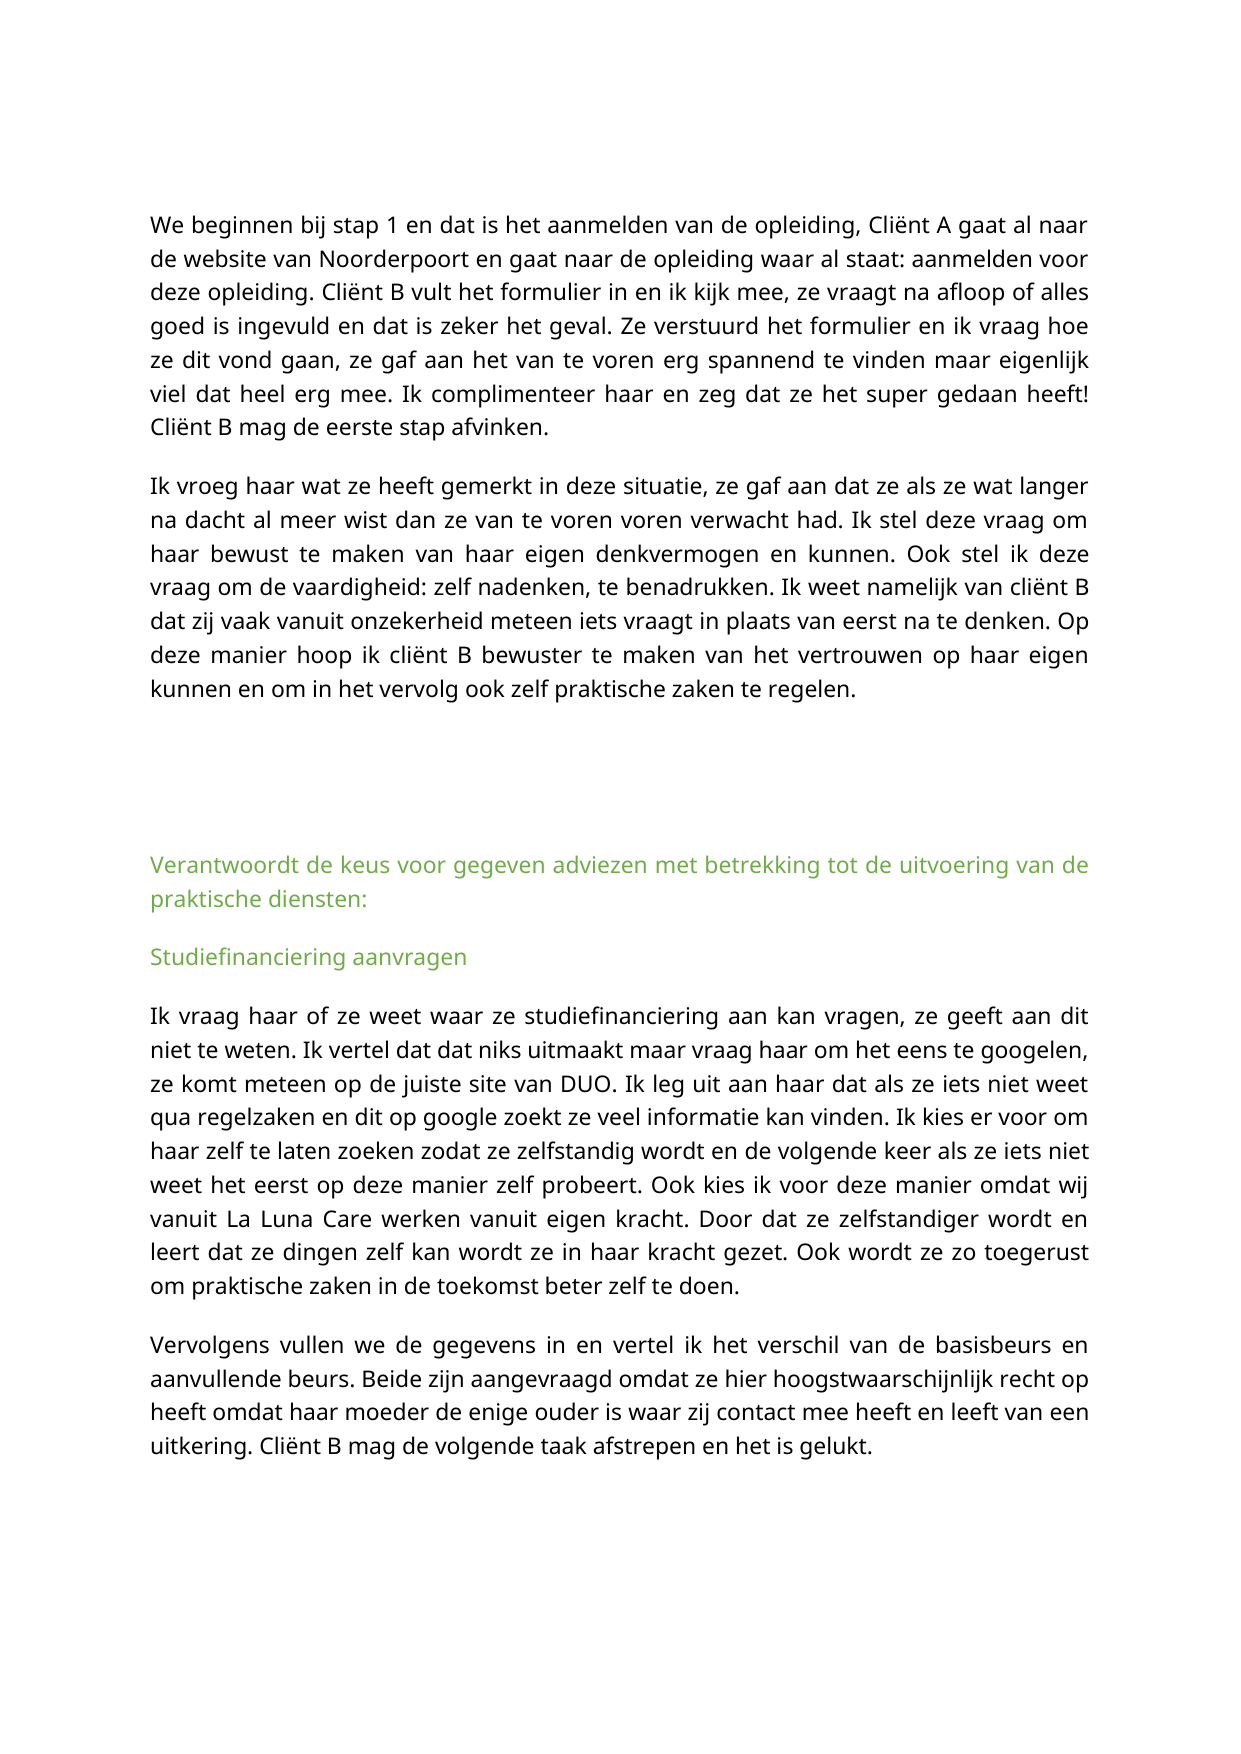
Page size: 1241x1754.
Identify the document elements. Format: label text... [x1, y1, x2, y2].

text Ik vraag haar of ze weet waar ze studiefinanciering aan kan vragen, ze geeft aan dit niet te weten. Ik vertel dat dat niks uitmaakt maar vraag haar om het eens te googelen, ze komt meteen op de juiste site van DUO. Ik leg uit aan haar dat als ze iets niet weet qua regelzaken en dit op google zoekt ze veel informatie kan vinden. Ik kies er voor om haar zelf te laten zoeken zodat ze zelfstandig wordt en de volgende keer als ze iets niet weet het eerst op deze manier zelf probeert. Ook kies ik voor deze manier omdat wij vanuit La Luna Care werken vanuit eigen kracht. Door dat ze zelfstandiger wordt en leert dat ze dingen zelf kan wordt ze in haar kracht gezet. Ook wordt ze zo toegerust om praktische zaken in de toekomst beter zelf te doen. [150, 1000, 1090, 1301]
text Ik vroeg haar wat ze heeft gemerkt in deze situatie, ze gaf aan dat ze als ze wat langer na dacht al meer wist dan ze van te voren voren verwacht had. Ik stel deze vraag om haar bewust te maken van haar eigen denkvermogen en kunnen. Ook stel ik deze vraag om de vaardigheid: zelf nadenken, te benadrukken. Ik weet namelijk van cliënt B dat zij vaak vanuit onzekerheid meteen iets vraagt in plaats van eerst na te denken. Op deze manier hoop ik cliënt B bewuster te maken van het vertrouwen op haar eigen kunnen en om in het vervolg ook zelf praktische zaken te regelen. [150, 470, 1090, 704]
text Studiefinanciering aanvragen [150, 941, 1090, 972]
text Vervolgens vullen we de gegevens in en vertel ik het verschil van de basisbeurs en aanvullende beurs. Beide zijn aangevraagd omdat ze hier hoogstwaarschijnlijk recht op heeft omdat haar moeder de enige ouder is waar zij contact mee heeft en leeft van een uitkering. Cliënt B mag de volgende taak afstrepen en het is gelukt. [150, 1329, 1090, 1461]
text Verantwoordt de keus voor gegeven adviezen met betrekking tot de uitvoering van de praktische diensten: [150, 849, 1090, 914]
text We beginnen bij stap 1 en dat is het aanmelden van de opleiding, Cliënt A gaat al naar de website van Noorderpoort en gaat naar de opleiding waar al staat: aanmelden voor deze opleiding. Cliënt B vult het formulier in en ik kijk mee, ze vraagt na afloop of alles goed is ingevuld en dat is zeker het geval. Ze verstuurd het formulier en ik vraag hoe ze dit vond gaan, ze gaf aan het van te voren erg spannend te vinden maar eigenlijk viel dat heel erg mee. Ik complimenteer haar en zeg dat ze het super gedaan heeft! Cliënt B mag de eerste stap afvinken. [150, 209, 1090, 442]
